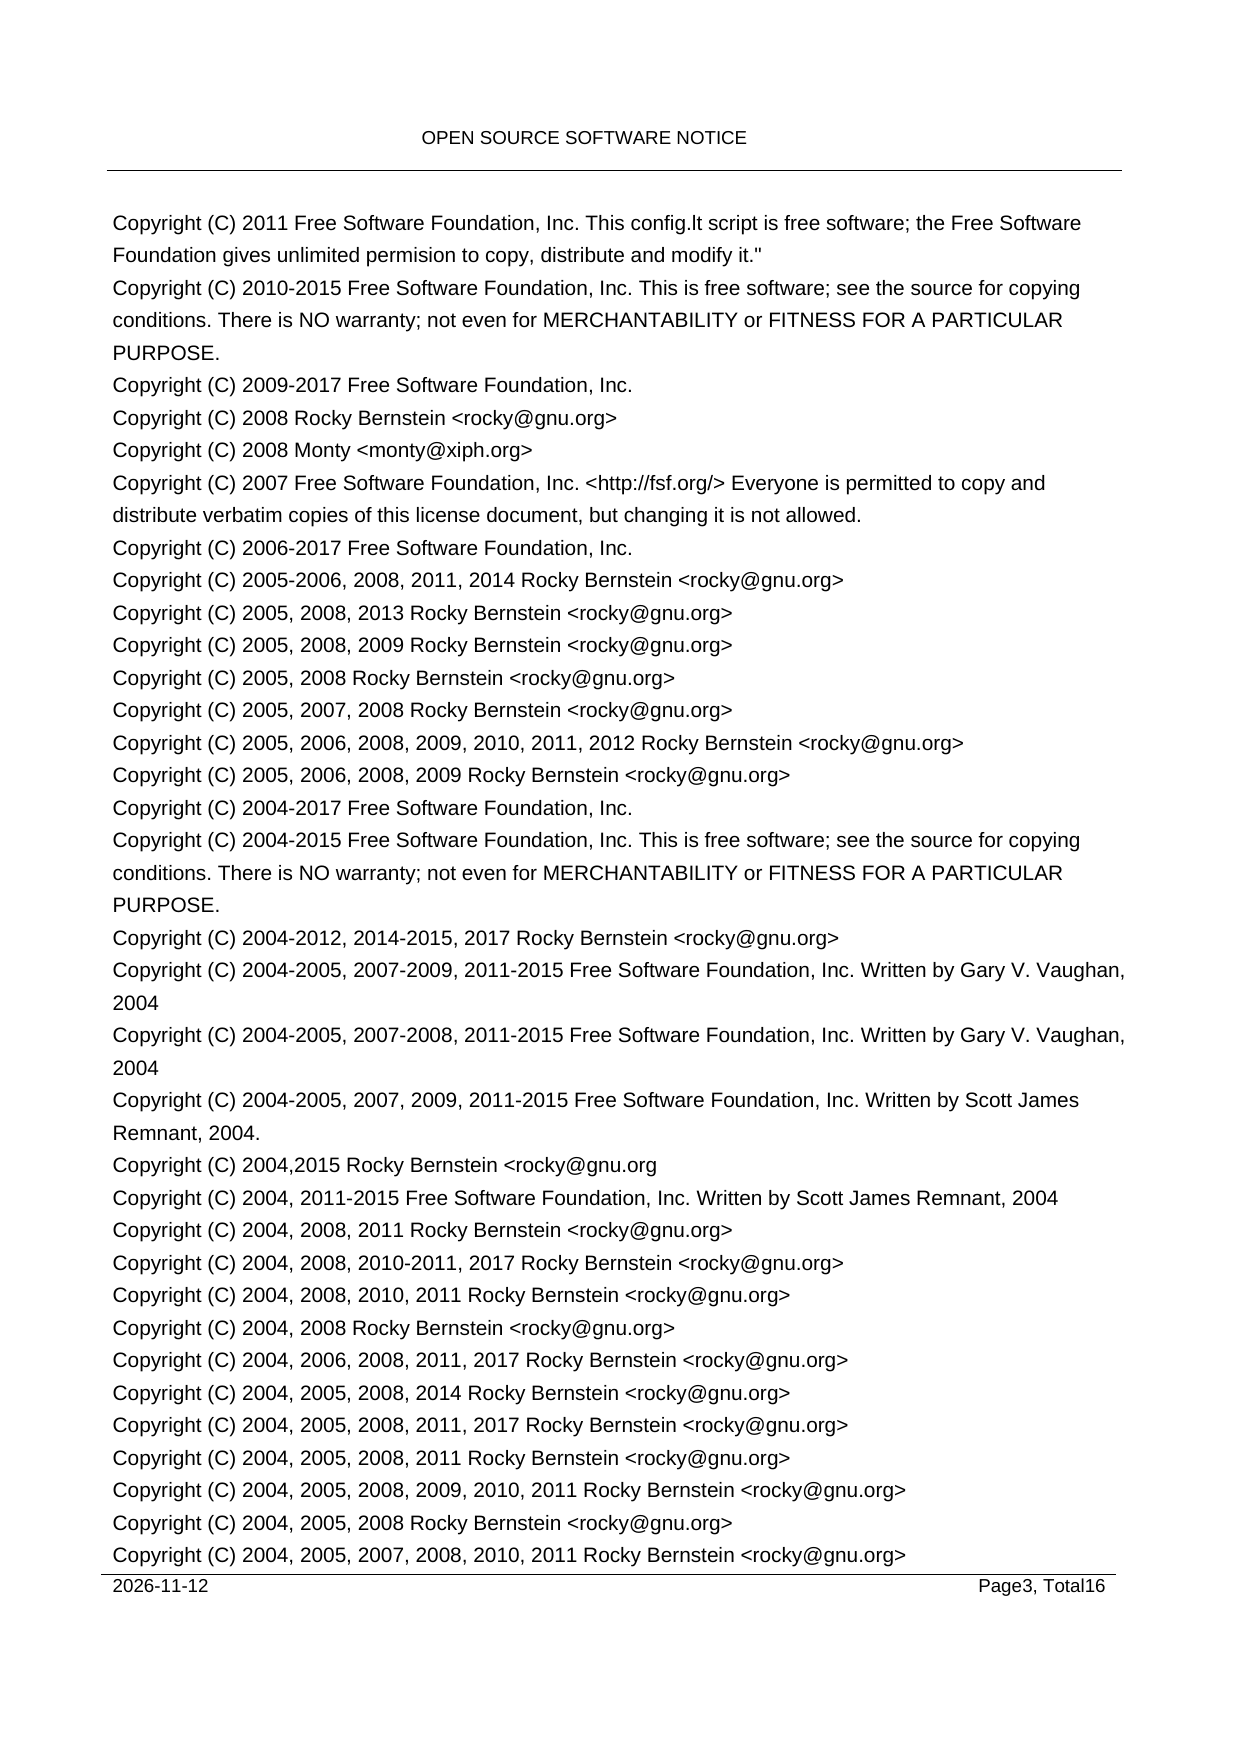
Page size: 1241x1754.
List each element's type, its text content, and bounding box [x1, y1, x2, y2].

text Copyright (C) 2004-2005, 2007-2008, 2011-2015 Free Software Foundation, Inc. Written by Gary V. Vaughan, 2004 [112, 1019, 1128, 1084]
text Copyright (C) 2010-2015 Free Software Foundation, Inc. This is free software; see the source for copying conditions. There is NO warranty; not even for MERCHANTABILITY or FITNESS FOR A PARTICULAR PURPOSE. [112, 271, 1128, 369]
text Copyright (C) 2004, 2008, 2010-2011, 2017 Rocky Bernstein <rocky@gnu.org> [112, 1246, 1128, 1279]
text Copyright (C) 2005, 2007, 2008 Rocky Bernstein <rocky@gnu.org> [112, 694, 1128, 726]
text Copyright (C) 2008 Monty <monty@xiph.org> [112, 434, 1128, 466]
text Copyright (C) 2004, 2008, 2010, 2011 Rocky Bernstein <rocky@gnu.org> [112, 1279, 1128, 1311]
text Copyright (C) 2005, 2008, 2013 Rocky Bernstein <rocky@gnu.org> [112, 596, 1128, 629]
text Copyright (C) 2009-2017 Free Software Foundation, Inc. [112, 369, 1128, 401]
text Copyright (C) 2005, 2008, 2009 Rocky Bernstein <rocky@gnu.org> [112, 629, 1128, 661]
text Copyright (C) 2005-2006, 2008, 2011, 2014 Rocky Bernstein <rocky@gnu.org> [112, 564, 1128, 596]
text Copyright (C) 2004,2015 Rocky Bernstein <rocky@gnu.org [112, 1149, 1128, 1181]
text Copyright (C) 2004, 2005, 2008, 2014 Rocky Bernstein <rocky@gnu.org> [112, 1376, 1128, 1409]
text Copyright (C) 2004, 2011-2015 Free Software Foundation, Inc. Written by Scott James Remnant, 2004 [112, 1181, 1128, 1214]
text Copyright (C) 2005, 2006, 2008, 2009, 2010, 2011, 2012 Rocky Bernstein <rocky@gnu.org> [112, 726, 1128, 759]
text Copyright (C) 2004, 2006, 2008, 2011, 2017 Rocky Bernstein <rocky@gnu.org> [112, 1344, 1128, 1376]
text Copyright (C) 2005, 2006, 2008, 2009 Rocky Bernstein <rocky@gnu.org> [112, 759, 1128, 791]
text Copyright (C) 2004, 2005, 2008 Rocky Bernstein <rocky@gnu.org> [112, 1506, 1128, 1539]
text Copyright (C) 2004, 2008 Rocky Bernstein <rocky@gnu.org> [112, 1311, 1128, 1344]
text Copyright (C) 2005, 2008 Rocky Bernstein <rocky@gnu.org> [112, 661, 1128, 694]
text Copyright (C) 2008 Rocky Bernstein <rocky@gnu.org> [112, 401, 1128, 434]
text Copyright (C) 2004-2015 Free Software Foundation, Inc. This is free software; see the source for copying conditions. There is NO warranty; not even for MERCHANTABILITY or FITNESS FOR A PARTICULAR PURPOSE. [112, 824, 1128, 921]
text Copyright (C) 2004-2005, 2007, 2009, 2011-2015 Free Software Foundation, Inc. Written by Scott James Remnant, 2004. [112, 1084, 1128, 1149]
text Copyright (C) 2006-2017 Free Software Foundation, Inc. [112, 531, 1128, 564]
text Copyright (C) 2004-2005, 2007-2009, 2011-2015 Free Software Foundation, Inc. Written by Gary V. Vaughan, 2004 [112, 954, 1128, 1019]
text Copyright (C) 2004, 2005, 2007, 2008, 2010, 2011 Rocky Bernstein <rocky@gnu.org> [112, 1539, 1128, 1571]
text Copyright (C) 2004, 2005, 2008, 2009, 2010, 2011 Rocky Bernstein <rocky@gnu.org> [112, 1474, 1128, 1506]
text Copyright (C) 2004-2017 Free Software Foundation, Inc. [112, 791, 1128, 824]
text Copyright (C) 2004, 2008, 2011 Rocky Bernstein <rocky@gnu.org> [112, 1214, 1128, 1246]
text Copyright (C) 2007 Free Software Foundation, Inc. <http://fsf.org/> Everyone is permitted to copy and distribute verbatim copies of this license document, but changing it is not allowed. [112, 466, 1128, 531]
text Copyright (C) 2004-2012, 2014-2015, 2017 Rocky Bernstein <rocky@gnu.org> [112, 921, 1128, 954]
text Copyright (C) 2011 Free Software Foundation, Inc. This config.lt script is free software; the Free Software Foundation gives unlimited permision to copy, distribute and modify it." [112, 206, 1128, 271]
text Copyright (C) 2004, 2005, 2008, 2011, 2017 Rocky Bernstein <rocky@gnu.org> [112, 1409, 1128, 1441]
text Copyright (C) 2004, 2005, 2008, 2011 Rocky Bernstein <rocky@gnu.org> [112, 1441, 1128, 1474]
